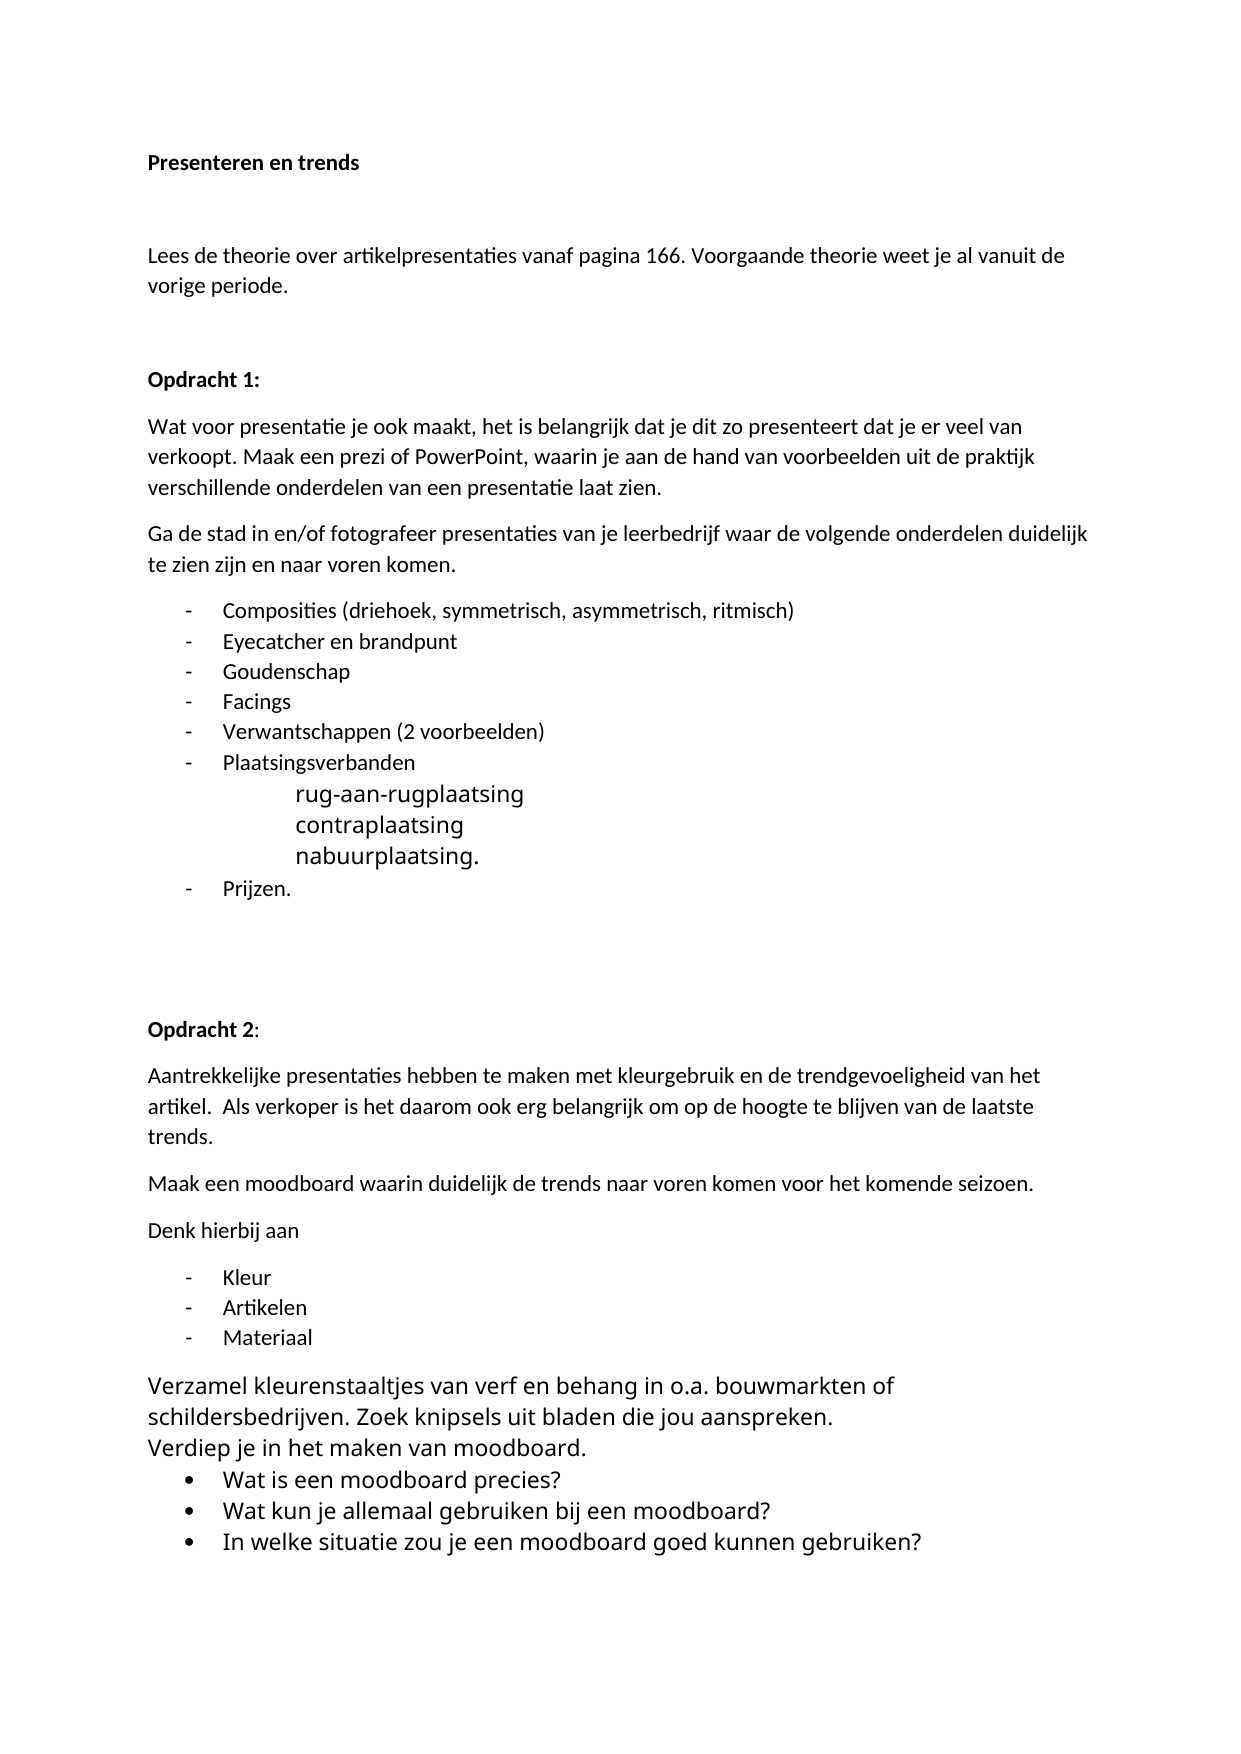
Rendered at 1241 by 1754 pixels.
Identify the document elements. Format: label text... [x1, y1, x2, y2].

text Aantrekkelijke presentaties hebben te maken met kleurgebruik en de trendgevoeligheid van het artikel. Als verkoper is het daarom ook erg belangrijk om op de hoogte te blijven van de laatste trends. [148, 1062, 1093, 1150]
text Ga de stad in en/of fotografeer presentaties van je leerbedrijf waar de volgende onderdelen duidelijk te zien zijn en naar voren komen. [148, 519, 1093, 578]
text Verzamel kleurenstaaltjes van verf en behang in o.a. bouwmarkten of schildersbedrijven. Zoek knipsels uit bladen die jou aanspreken. [148, 1370, 1093, 1432]
text Verdiep je in het maken van moodboard. [148, 1432, 1093, 1464]
list In welke situatie zou je een moodboard goed kunnen gebruiken? [185, 1526, 1093, 1557]
list Goudenschap [185, 657, 1093, 685]
list rug-aan-rugplaatsing [223, 778, 1093, 809]
text Opdracht 1: [148, 365, 1093, 393]
list nabuurplaatsing. [223, 840, 1093, 872]
list Composities (driehoek, symmetrisch, asymmetrisch, ritmisch) [185, 597, 1093, 624]
text Opdracht 2: [148, 1015, 1093, 1043]
list Plaatsingsverbanden [185, 748, 1093, 776]
text Denk hierbij aan [148, 1216, 1093, 1244]
list Materiaal [185, 1323, 1093, 1351]
text Maak een moodboard waarin duidelijk de trends naar voren komen voor het komende seizoen. [148, 1169, 1093, 1197]
text Wat voor presentatie je ook maakt, het is belangrijk dat je dit zo presenteert dat je er veel van verkoopt. Maak een prezi of PowerPoint, waarin je aan de hand van voorbeelden uit de praktijk verschillende onderdelen van een presentatie laat zien. [148, 412, 1093, 501]
text Lees de theorie over artikelpresentaties vanaf pagina 166. Voorgaande theorie weet je al vanuit de vorige periode. [148, 241, 1093, 299]
text Presenteren en trends [148, 148, 1093, 176]
list Wat is een moodboard precies? [185, 1464, 1093, 1495]
list Eyecatcher en brandpunt [185, 627, 1093, 655]
list Prijzen. [185, 874, 1093, 902]
list Verwantschappen (2 voorbeelden) [185, 717, 1093, 745]
list Wat kun je allemaal gebruiken bij een moodboard? [185, 1495, 1093, 1526]
list Facings [185, 687, 1093, 715]
list Artikelen [185, 1293, 1093, 1321]
list Kleur [185, 1263, 1093, 1291]
list contraplaatsing [223, 809, 1093, 840]
